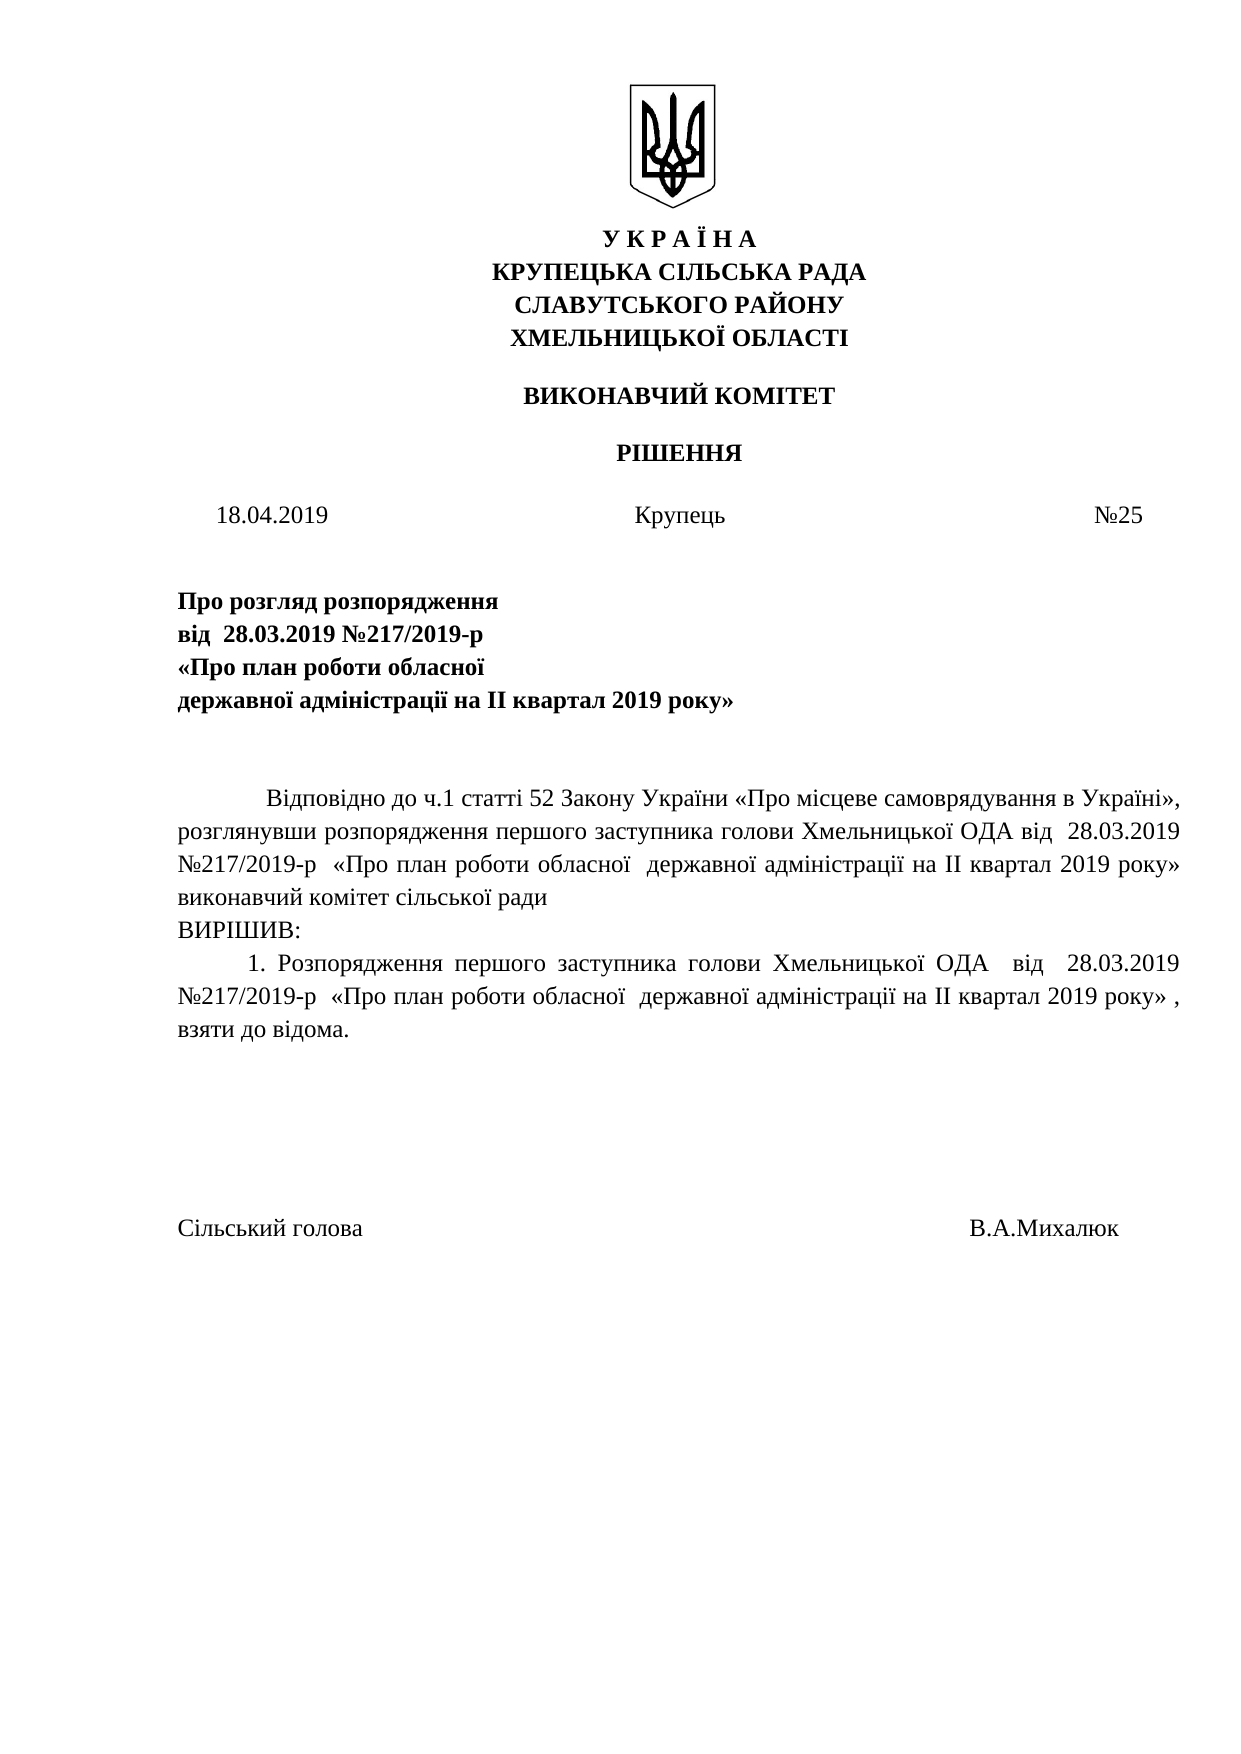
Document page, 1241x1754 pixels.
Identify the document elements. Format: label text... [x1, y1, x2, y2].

text ХМЕЛЬНИЦЬКОЇ ОБЛАСТІ [177, 323, 1181, 352]
text У К Р А Ї Н А [177, 224, 1181, 253]
text СЛАВУТСЬКОГО РАЙОНУ [177, 290, 1181, 319]
text ВИРІШИВ: [177, 915, 1181, 944]
text державної адміністрації на ІІ квартал 2019 року» [177, 685, 1181, 714]
text Відповідно до ч.1 статті 52 Закону України «Про місцеве самоврядування в Україні», розглянувши розпорядження першого заступника голови Хмельницької ОДА від 28.03.2019 №217/2019-р «Про план роботи обласної державної адміністрації на ІІ квартал 2019 року» виконавчий комітет сільської ради [177, 783, 1181, 911]
text Про розгляд розпорядження [177, 586, 1181, 615]
text 18.04.2019 Крупець №25 [177, 500, 1181, 529]
text «Про план роботи обласної [177, 652, 1181, 681]
text КРУПЕЦЬКА СІЛЬСЬКА РАДА [177, 257, 1181, 286]
picture [628, 82, 719, 210]
text від 28.03.2019 №217/2019-р [177, 619, 1181, 648]
text 1. Розпорядження першого заступника голови Хмельницької ОДА від 28.03.2019 №217/2019-р «Про план роботи обласної державної адміністрації на ІІ квартал 2019 року» , взяти до відома. [177, 948, 1181, 1043]
text Сільський голова В.А.Михалюк [177, 1213, 1181, 1241]
text РІШЕННЯ [177, 438, 1181, 467]
text ВИКОНАВЧИЙ КОМІТЕТ [177, 381, 1181, 409]
